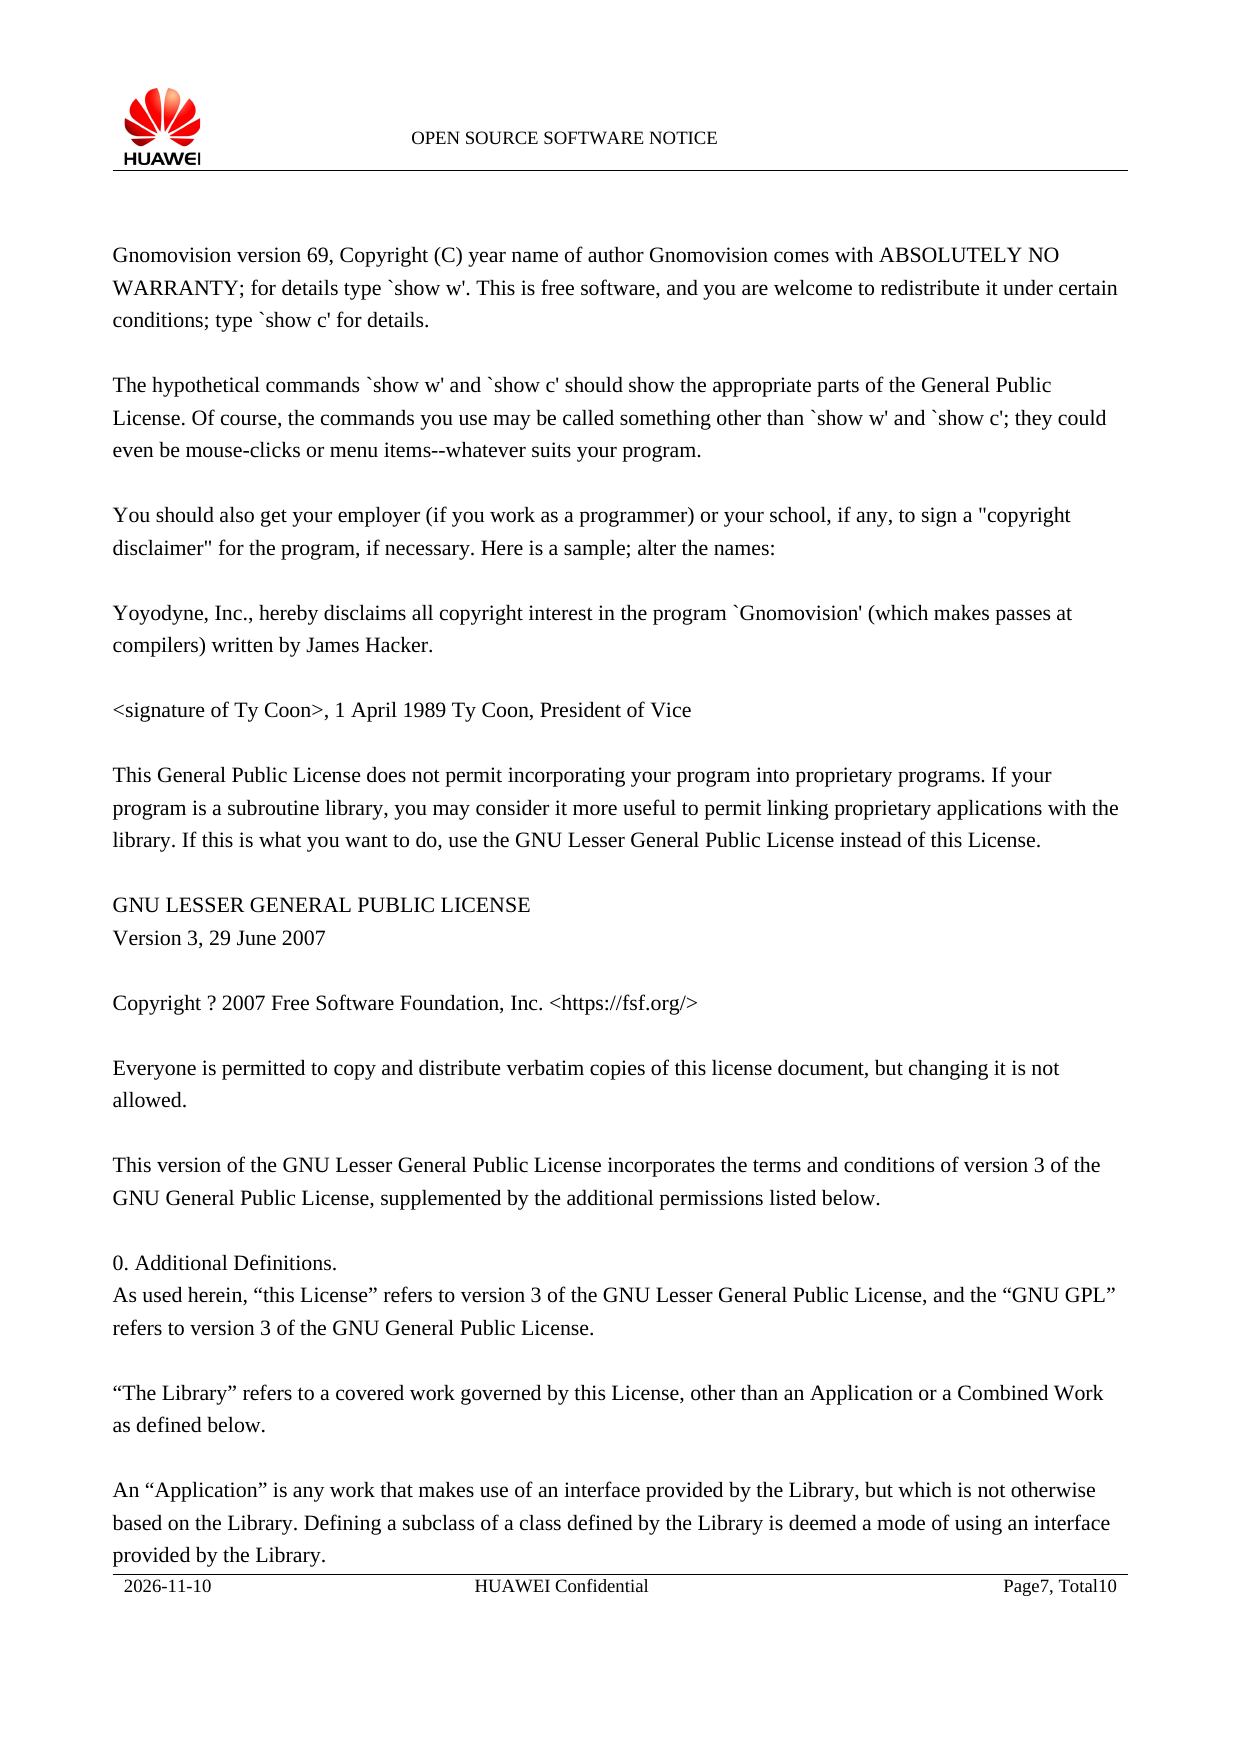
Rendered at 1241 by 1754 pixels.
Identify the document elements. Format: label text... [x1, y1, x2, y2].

picture [124, 88, 201, 165]
